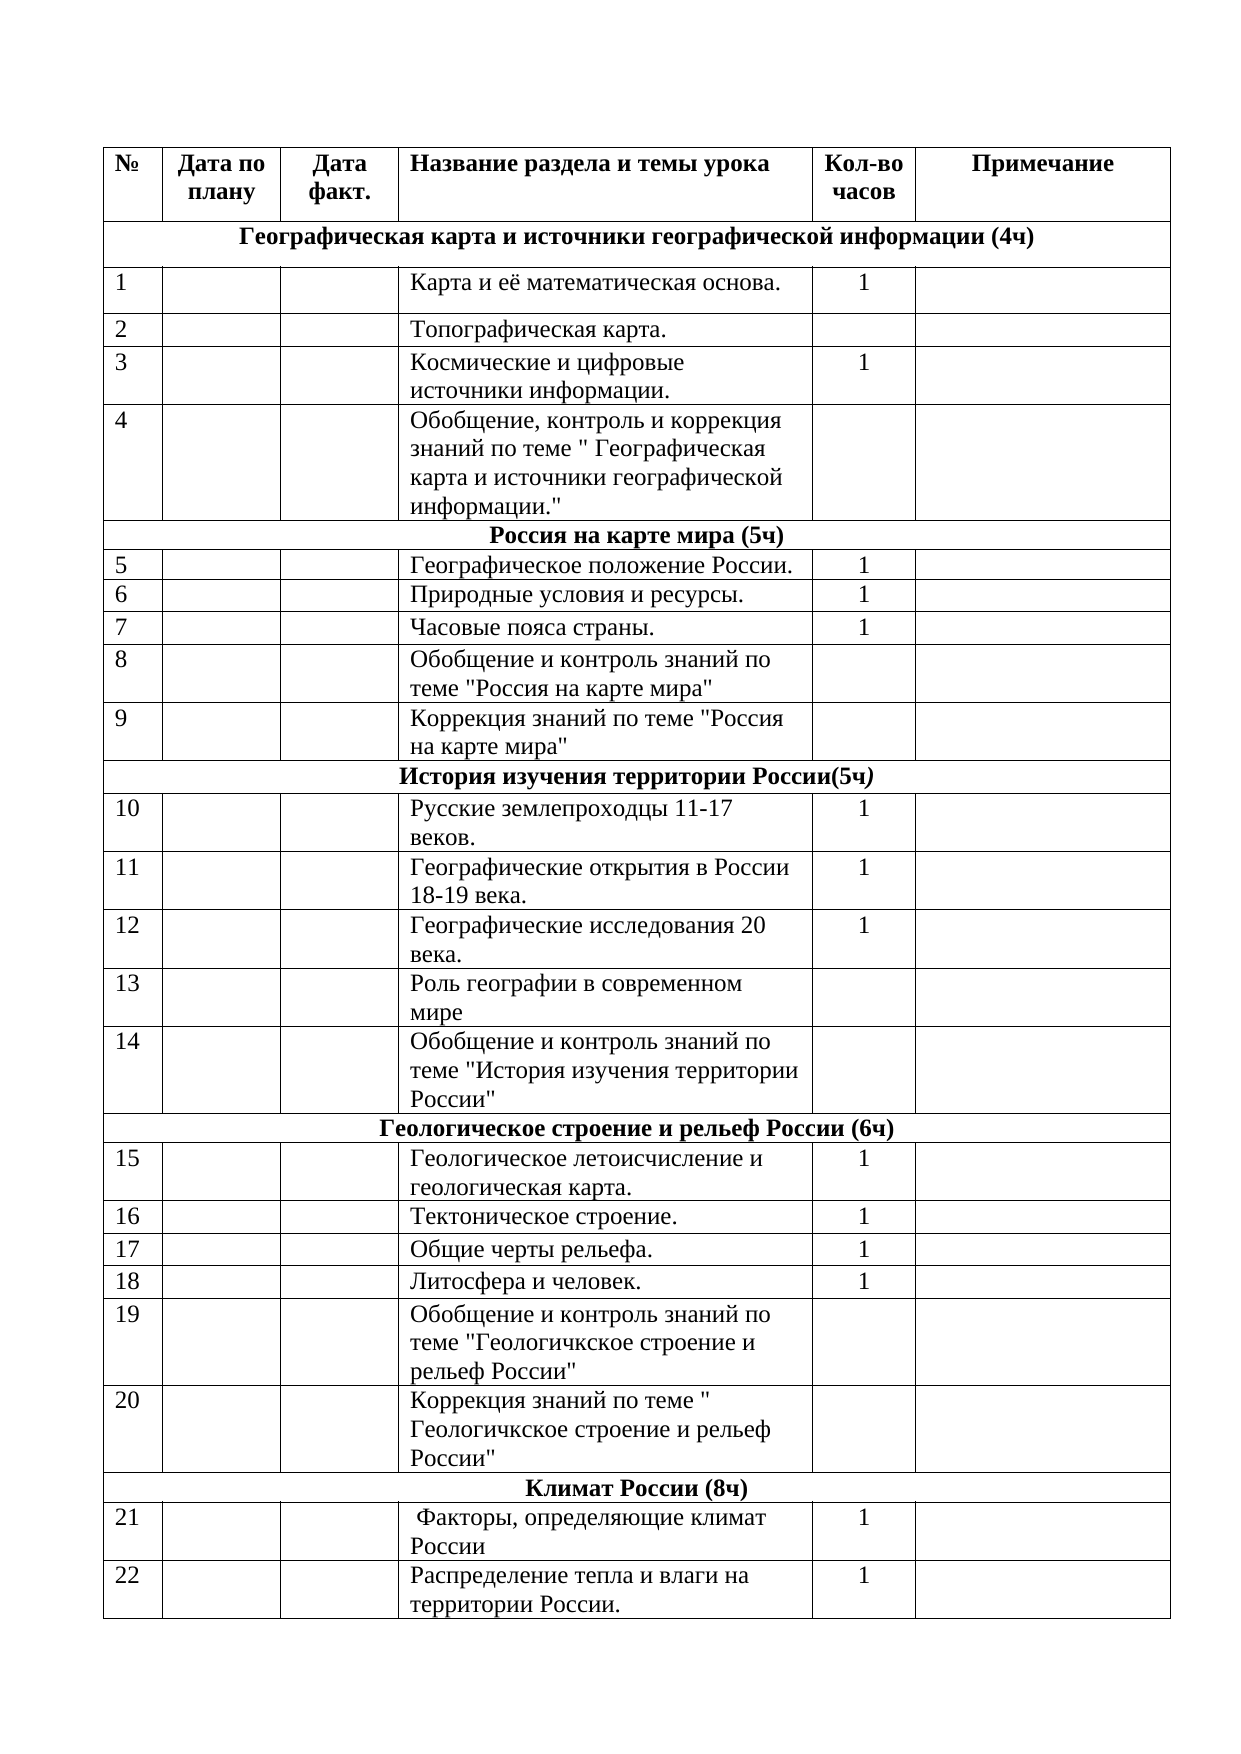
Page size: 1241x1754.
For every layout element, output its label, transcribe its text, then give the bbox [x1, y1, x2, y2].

table_cell [281, 910, 398, 967]
table_cell [163, 969, 280, 1026]
table_cell 1 [813, 1234, 915, 1265]
table_cell [281, 550, 398, 579]
table_cell Часовые пояса страны. [399, 612, 812, 644]
table_cell 13 [104, 969, 162, 1026]
table_cell [163, 1299, 280, 1385]
table_cell [813, 314, 915, 346]
table_cell [813, 1027, 915, 1113]
table_cell [281, 969, 398, 1026]
table_cell [281, 1234, 398, 1265]
table_cell [163, 550, 280, 579]
table_cell [281, 1027, 398, 1113]
table_cell [916, 1386, 1170, 1472]
table_cell [813, 405, 915, 520]
table_cell [163, 1201, 280, 1233]
table_cell [813, 1299, 915, 1385]
table_header Примечание [916, 148, 1170, 221]
table_cell Факторы, определяющие климат России [399, 1503, 812, 1559]
table_cell 17 [104, 1234, 162, 1265]
table_cell [163, 1027, 280, 1113]
table_cell Климат России (8ч) [104, 1473, 1170, 1501]
table_cell [916, 1143, 1170, 1200]
table_cell История изучения территории России(5ч) [104, 761, 1170, 793]
table_cell 1 [813, 612, 915, 644]
table_cell Распределение тепла и влаги на территории России. [399, 1561, 812, 1618]
table_cell [916, 550, 1170, 579]
table_cell Обобщение и контроль знаний по теме "История изучения территории России" [399, 1027, 812, 1113]
table_cell 1 [813, 580, 915, 611]
table_cell [916, 1027, 1170, 1113]
table_cell 1 [813, 1503, 915, 1559]
table_cell [281, 852, 398, 909]
table_cell 16 [104, 1201, 162, 1233]
table_cell 1 [813, 910, 915, 967]
table_cell [281, 612, 398, 644]
table_cell [281, 580, 398, 611]
table_cell 1 [813, 550, 915, 579]
table_cell [916, 645, 1170, 702]
table_cell [163, 794, 280, 851]
table_cell 12 [104, 910, 162, 967]
table_cell 1 [813, 1266, 915, 1298]
table_cell Коррекция знаний по теме " Геологичкское строение и рельеф России" [399, 1386, 812, 1472]
table_cell [281, 405, 398, 520]
table_cell 18 [104, 1266, 162, 1298]
table_cell 1 [813, 1143, 915, 1200]
table_cell [163, 347, 280, 404]
table_cell Географическая карта и источники географической информации (4ч) [104, 222, 1170, 266]
table_cell [163, 645, 280, 702]
table_cell [163, 314, 280, 346]
table_cell [281, 1266, 398, 1298]
table_cell 1 [813, 1561, 915, 1618]
table_cell 19 [104, 1299, 162, 1385]
table_cell [163, 1266, 280, 1298]
table_cell [813, 969, 915, 1026]
table_cell [281, 794, 398, 851]
table_cell [163, 268, 280, 313]
table_cell 20 [104, 1386, 162, 1472]
table_cell [281, 347, 398, 404]
table_cell [916, 405, 1170, 520]
table_cell Геологическое строение и рельеф России (6ч) [104, 1114, 1170, 1142]
table_cell [916, 910, 1170, 967]
table_cell 1 [813, 347, 915, 404]
table_header Название раздела и темы урока [399, 148, 812, 221]
table_cell [163, 612, 280, 644]
table_cell Космические и цифровые источники информации. [399, 347, 812, 404]
table_cell [813, 703, 915, 760]
table_header Дата факт. [281, 148, 398, 221]
table_cell Россия на карте мира (5ч) [104, 521, 1170, 549]
table_cell Топографическая карта. [399, 314, 812, 346]
table_cell 1 [813, 1201, 915, 1233]
table_cell [916, 794, 1170, 851]
table_cell 10 [104, 794, 162, 851]
table_cell [163, 580, 280, 611]
table_cell Обобщение, контроль и коррекция знаний по теме " Географическая карта и источники географической информации." [399, 405, 812, 520]
table_cell [916, 580, 1170, 611]
table_cell Географическое положение России. [399, 550, 812, 579]
table_cell 2 [104, 314, 162, 346]
table_cell Русские землепроходцы 11-17 веков. [399, 794, 812, 851]
table_cell [163, 405, 280, 520]
table_cell [281, 1561, 398, 1618]
table_cell 3 [104, 347, 162, 404]
table_cell 15 [104, 1143, 162, 1200]
table_cell [916, 347, 1170, 404]
table_cell [916, 1561, 1170, 1618]
table_cell 4 [104, 405, 162, 520]
table_cell 21 [104, 1503, 162, 1559]
table_cell 1 [813, 268, 915, 313]
table_cell 9 [104, 703, 162, 760]
table_cell [281, 314, 398, 346]
table_cell [281, 645, 398, 702]
table_cell [813, 645, 915, 702]
table_cell Природные условия и ресурсы. [399, 580, 812, 611]
table_cell 14 [104, 1027, 162, 1113]
table_cell 1 [104, 268, 162, 313]
table_cell [916, 314, 1170, 346]
table_cell [916, 703, 1170, 760]
table_cell [163, 1234, 280, 1265]
table_cell [916, 969, 1170, 1026]
table_cell Литосфера и человек. [399, 1266, 812, 1298]
table_cell [916, 1266, 1170, 1298]
table_cell 8 [104, 645, 162, 702]
table_cell [281, 1386, 398, 1472]
table_cell [163, 1386, 280, 1472]
table_cell [916, 1299, 1170, 1385]
table_cell [916, 268, 1170, 313]
table_cell [813, 1386, 915, 1472]
table_cell [163, 1143, 280, 1200]
table_header Дата по плану [163, 148, 280, 221]
table_cell [163, 1561, 280, 1618]
table_cell [281, 1503, 398, 1559]
table_cell Обобщение и контроль знаний по теме "Россия на карте мира" [399, 645, 812, 702]
table_cell 6 [104, 580, 162, 611]
table_cell 11 [104, 852, 162, 909]
table_cell [163, 1503, 280, 1559]
table_cell [163, 852, 280, 909]
table_cell Географические исследования 20 века. [399, 910, 812, 967]
table_cell Роль географии в современном мире [399, 969, 812, 1026]
table_cell Коррекция знаний по теме "Россия на карте мира" [399, 703, 812, 760]
table_cell [916, 612, 1170, 644]
table_cell 7 [104, 612, 162, 644]
table_cell 5 [104, 550, 162, 579]
table_cell Тектоническое строение. [399, 1201, 812, 1233]
table_cell [916, 1503, 1170, 1559]
table_cell [163, 910, 280, 967]
table_cell [281, 1143, 398, 1200]
table_cell [281, 1299, 398, 1385]
table_cell Географические открытия в России 18-19 века. [399, 852, 812, 909]
table_cell Карта и её математическая основа. [399, 268, 812, 313]
table_cell [281, 703, 398, 760]
table_cell Общие черты рельефа. [399, 1234, 812, 1265]
table_cell Геологическое летоисчисление и геологическая карта. [399, 1143, 812, 1200]
table_cell [281, 1201, 398, 1233]
table_cell Обобщение и контроль знаний по теме "Геологичкское строение и рельеф России" [399, 1299, 812, 1385]
table_cell [163, 703, 280, 760]
table_cell [916, 1201, 1170, 1233]
table_cell 1 [813, 794, 915, 851]
table_header № [104, 148, 162, 221]
table_cell [281, 268, 398, 313]
table_cell 22 [104, 1561, 162, 1618]
table_cell [916, 1234, 1170, 1265]
table_cell 1 [813, 852, 915, 909]
table_header Кол-во часов [813, 148, 915, 221]
table_cell [916, 852, 1170, 909]
